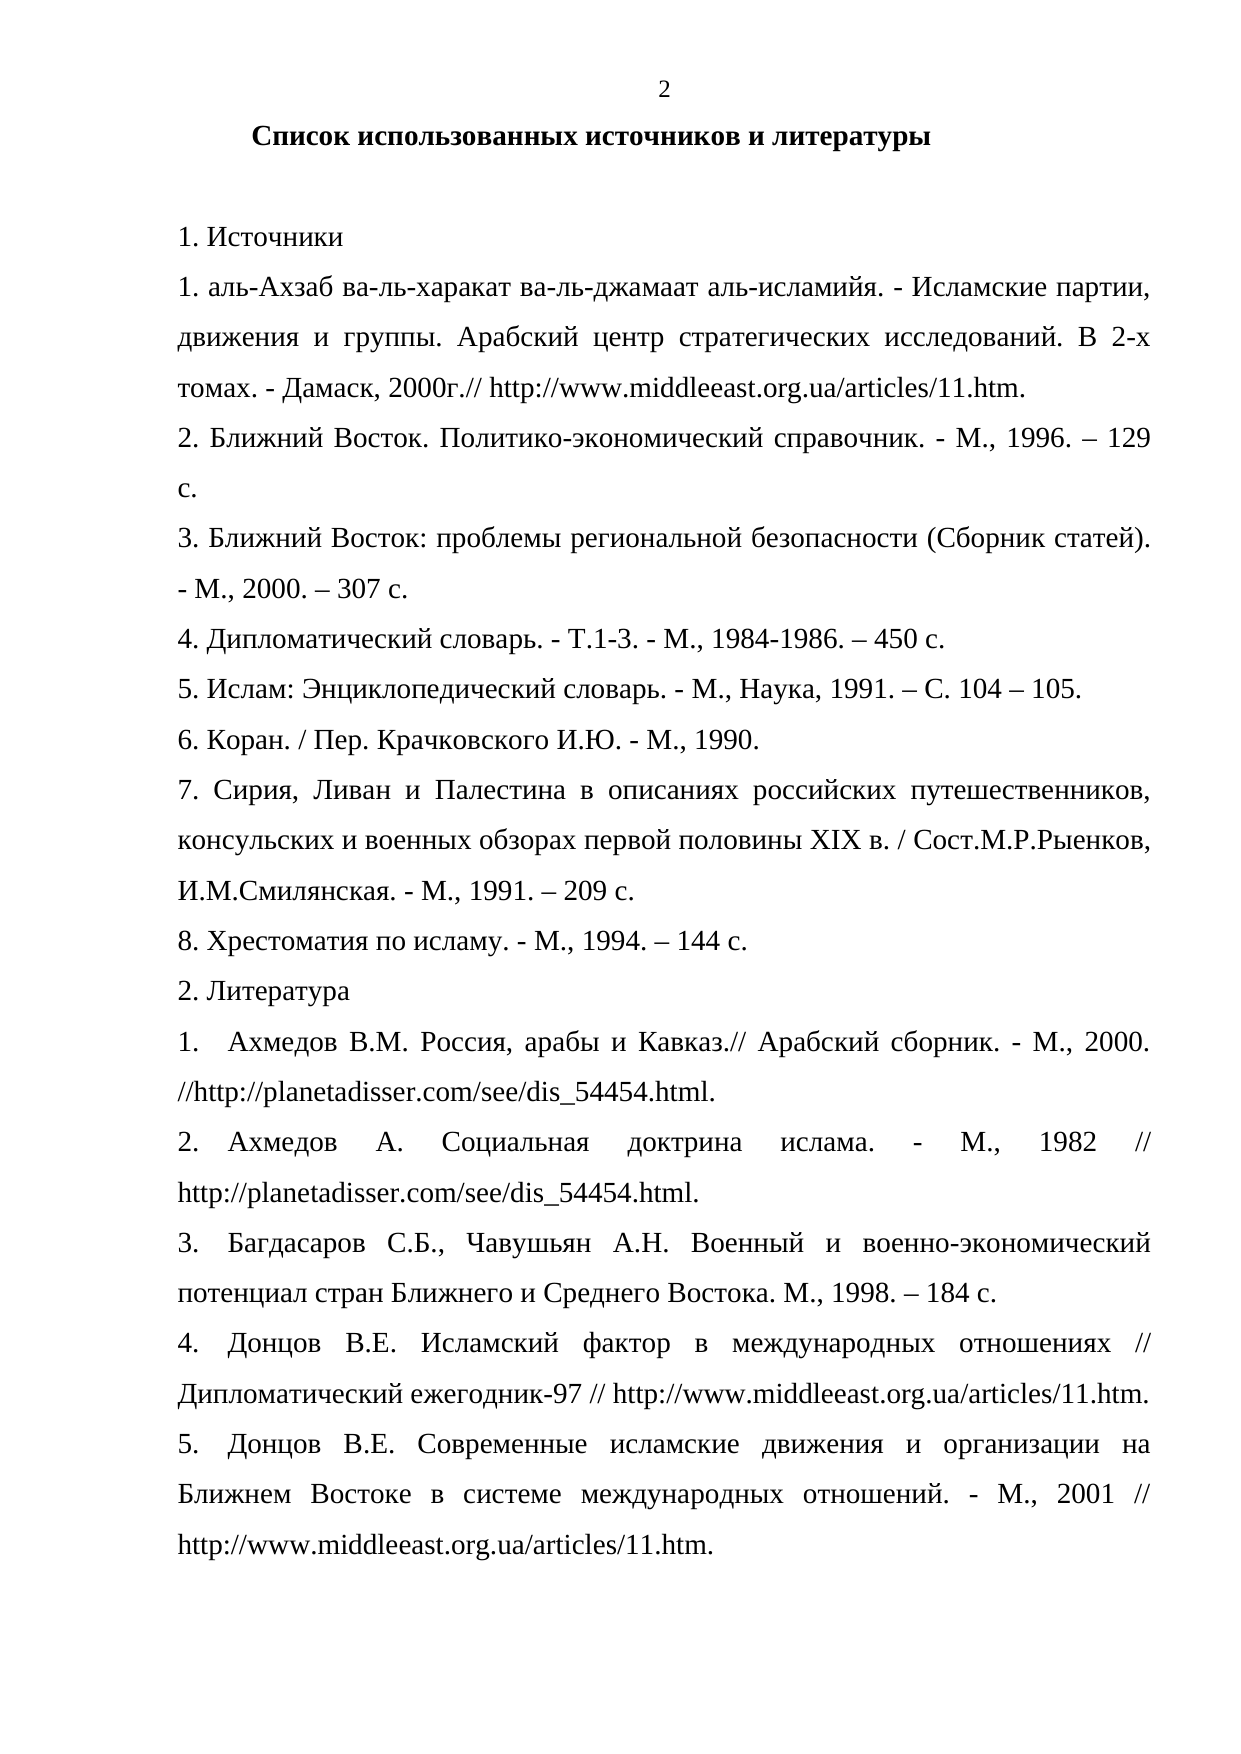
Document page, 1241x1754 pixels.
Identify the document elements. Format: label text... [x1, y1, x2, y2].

text 2. Ближний Восток. Политико-экономический справочник. - М., 1996. – 129 с. [177, 420, 1152, 504]
text 1. Источники [177, 219, 1152, 252]
list Ахмедов А. Социальная доктрина ислама. - М., 1982 // http://planetadisser.com/see/dis_54454.html. [177, 1124, 1152, 1208]
text 8. Хрестоматия по исламу. - М., 1994. – 144 с. [177, 923, 1152, 957]
list Донцов В.Е. Современные исламские движения и организации на Ближнем Востоке в системе международных отношений. - М., 2001 // http://www.middleeast.org.ua/articles/11.htm. [177, 1426, 1152, 1560]
list Донцов В.Е. Исламский фактор в международных отношениях // Дипломатический ежегодник-97 // http://www.middleeast.org.ua/articles/11.htm. [177, 1326, 1152, 1409]
list Ахмедов В.М. Россия, арабы и Кавказ.// Арабский сборник. - М., 2000. //http://planetadisser.com/see/dis_54454.html. [177, 1024, 1152, 1108]
text 2. Литература [177, 973, 1152, 1007]
text 7. Сирия, Ливан и Палестина в описаниях российских путешественников, консульских и военных обзорах первой половины XIX в. / Сост.М.Р.Рыенков, И.М.Смилянская. - М., 1991. – 209 с. [177, 772, 1152, 906]
list Багдасаров С.Б., Чавушьян А.Н. Военный и военно-экономический потенциал стран Ближнего и Среднего Востока. М., 1998. – 184 с. [177, 1225, 1152, 1309]
text 6. Коран. / Пер. Крачковского И.Ю. - М., 1990. [177, 722, 1152, 755]
text Список использованных источников и литературы [177, 118, 1152, 152]
text 5. Ислам: Энциклопедический словарь. - М., Наука, 1991. – С. 104 – 105. [177, 672, 1152, 705]
text 4. Дипломатический словарь. - Т.1-3. - М., 1984-1986. – 450 с. [177, 621, 1152, 655]
text 3. Ближний Восток: проблемы региональной безопасности (Сборник статей). - М., 2000. – 307 с. [177, 521, 1152, 604]
text 1. аль-Ахзаб ва-ль-харакат ва-ль-джамаат аль-исламийя. - Исламские партии, движения и группы. Арабский центр стратегических исследований. В 2-х томах. - Дамаск, 2000г.// http://www.middleeast.org.ua/articles/11.htm. [177, 269, 1152, 403]
